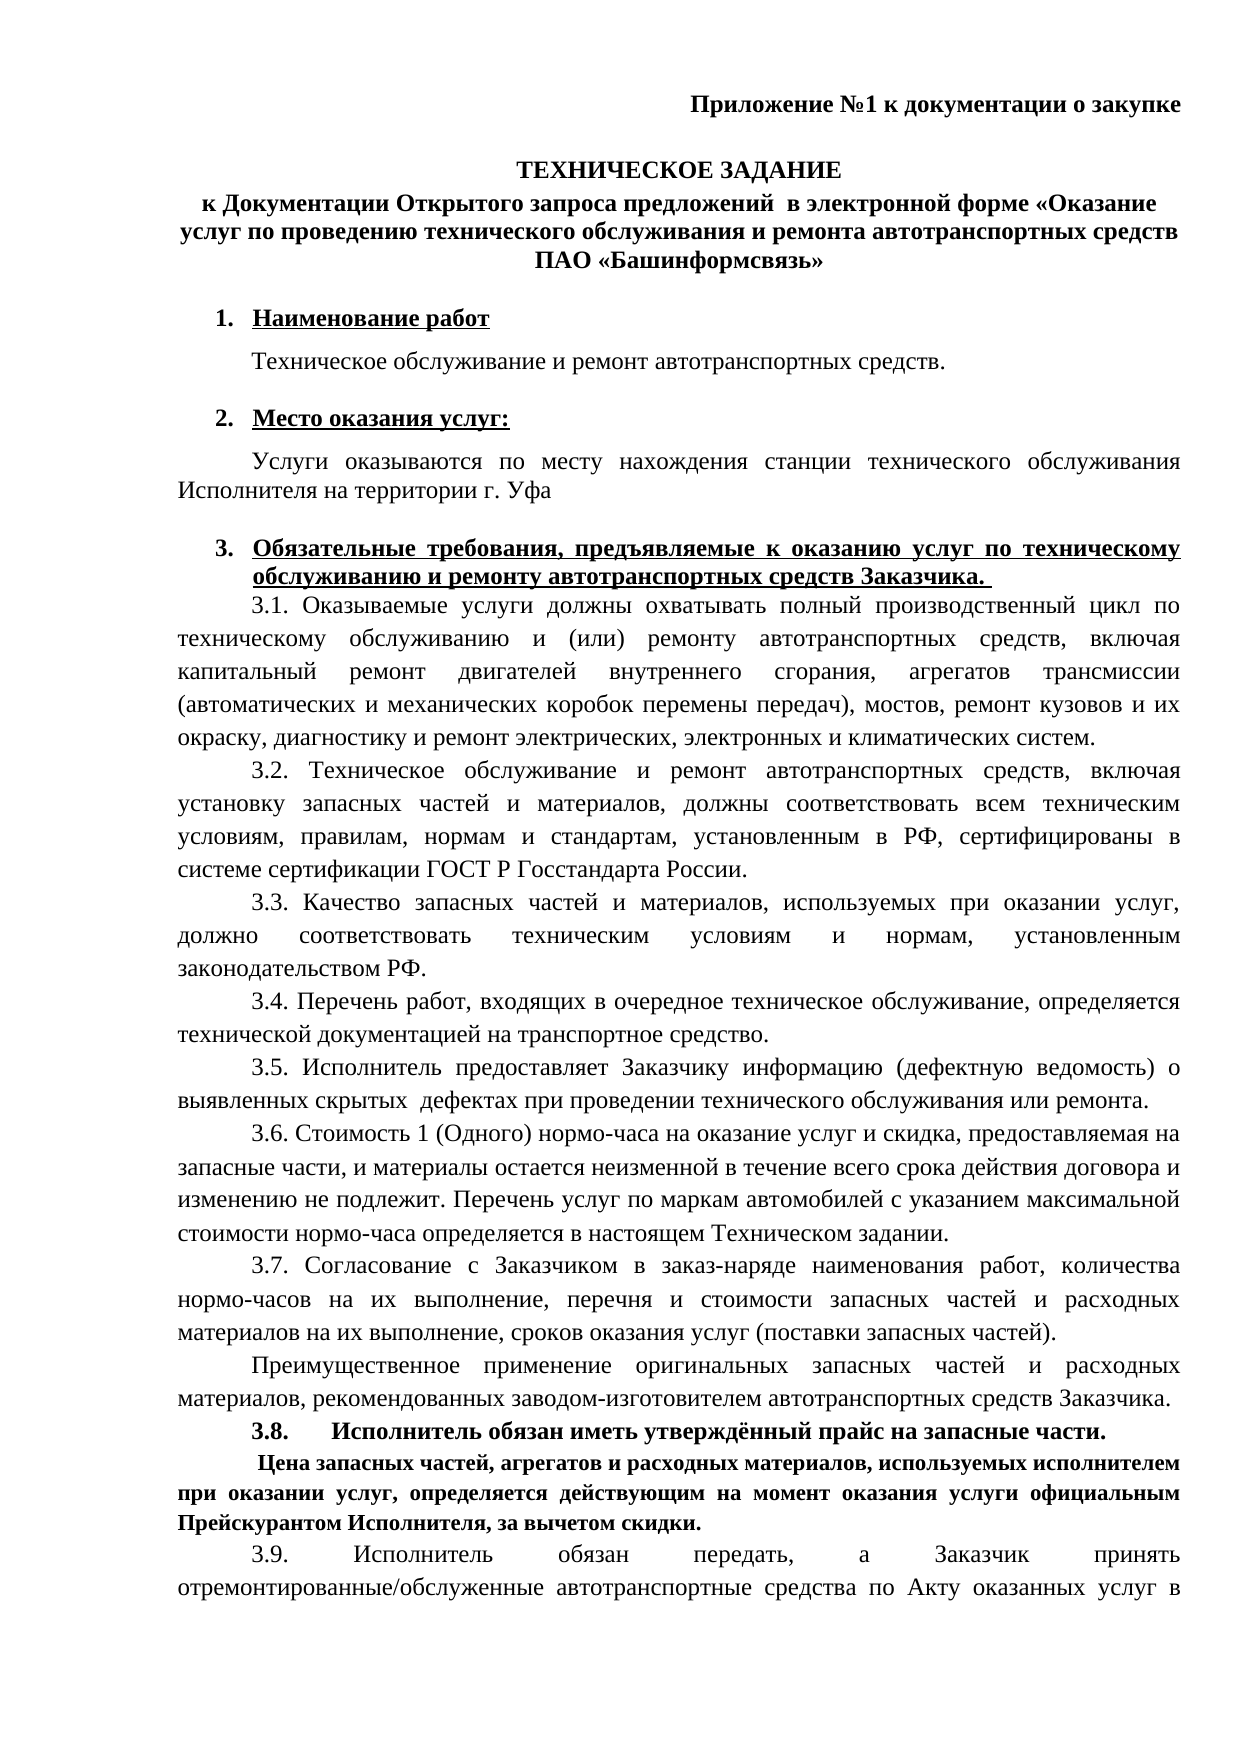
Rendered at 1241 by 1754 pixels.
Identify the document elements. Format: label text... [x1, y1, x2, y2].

list Исполнитель обязан иметь утверждённый прайс на запасные части. [251, 1416, 1181, 1444]
text Техническое обслуживание и ремонт автотранспортных средств. [177, 346, 1181, 374]
list Наименование работ [215, 303, 1181, 331]
text 3.4. Перечень работ, входящих в очередное техническое обслуживание, определяется технической документацией на транспортное средство. [177, 986, 1181, 1048]
text к Документации Открытого запроса предложений в электронной форме «Оказание услуг по проведению технического обслуживания и ремонта автотранспортных средств ПАО «Башинформсвязь» [177, 188, 1181, 274]
text ТЕХНИЧЕСКОЕ ЗАДАНИЕ [177, 155, 1181, 183]
text Услуги оказываются по месту нахождения станции технического обслуживания Исполнителя на территории г. Уфа [177, 446, 1181, 504]
text 3.1. Оказываемые услуги должны охватывать полный производственный цикл по техническому обслуживанию и (или) ремонту автотранспортных средств, включая капитальный ремонт двигателей внутреннего сгорания, агрегатов трансмиссии (автоматических и механических коробок перемены передач), мостов, ремонт кузовов и их окраску, диагностику и ремонт электрических, электронных и климатических систем. [177, 590, 1181, 751]
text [177, 1539, 1181, 1601]
text 3.2. Техническое обслуживание и ремонт автотранспортных средств, включая установку запасных частей и материалов, должны соответствовать всем техническим условиям, правилам, нормам и стандартам, установленным в РФ, сертифицированы в системе сертификации ГОСТ Р Госстандарта России. [177, 755, 1181, 883]
text 3.6. Стоимость 1 (Одного) нормо-часа на оказание услуг и скидка, предоставляемая на запасные части, и материалы остается неизменной в течение всего срока действия договора и изменению не подлежит. Перечень услуг по маркам автомобилей с указанием максимальной стоимости нормо-часа определяется в настоящем Техническом задании. [177, 1118, 1181, 1246]
text Приложение №1 к документации о закупке [177, 89, 1181, 117]
text 3.3. Качество запасных частей и материалов, используемых при оказании услуг, должно соответствовать техническим условиям и нормам, установленным законодательством РФ. [177, 887, 1181, 982]
text 3.5. Исполнитель предоставляет Заказчику информацию (дефектную ведомость) о выявленных скрытых дефектах при проведении технического обслуживания или ремонта. [177, 1052, 1181, 1114]
text Преимущественное применение оригинальных запасных частей и расходных материалов, рекомендованных заводом-изготовителем автотранспортных средств Заказчика. [177, 1350, 1181, 1411]
text 3.7. Согласование с Заказчиком в заказ-наряде наименования работ, количества нормо-часов на их выполнение, перечня и стоимости запасных частей и расходных материалов на их выполнение, сроков оказания услуг (поставки запасных частей). [177, 1251, 1181, 1345]
text Цена запасных частей, агрегатов и расходных материалов, используемых исполнителем при оказании услуг, определяется действующим на момент оказания услуги официальным Прейскурантом Исполнителя, за вычетом скидки. [177, 1449, 1181, 1536]
list Обязательные требования, предъявляемые к оказанию услуг по техническому обслуживанию и ремонту автотранспортных средств Заказчика. [215, 533, 1181, 590]
list Место оказания услуг: [215, 403, 1181, 432]
